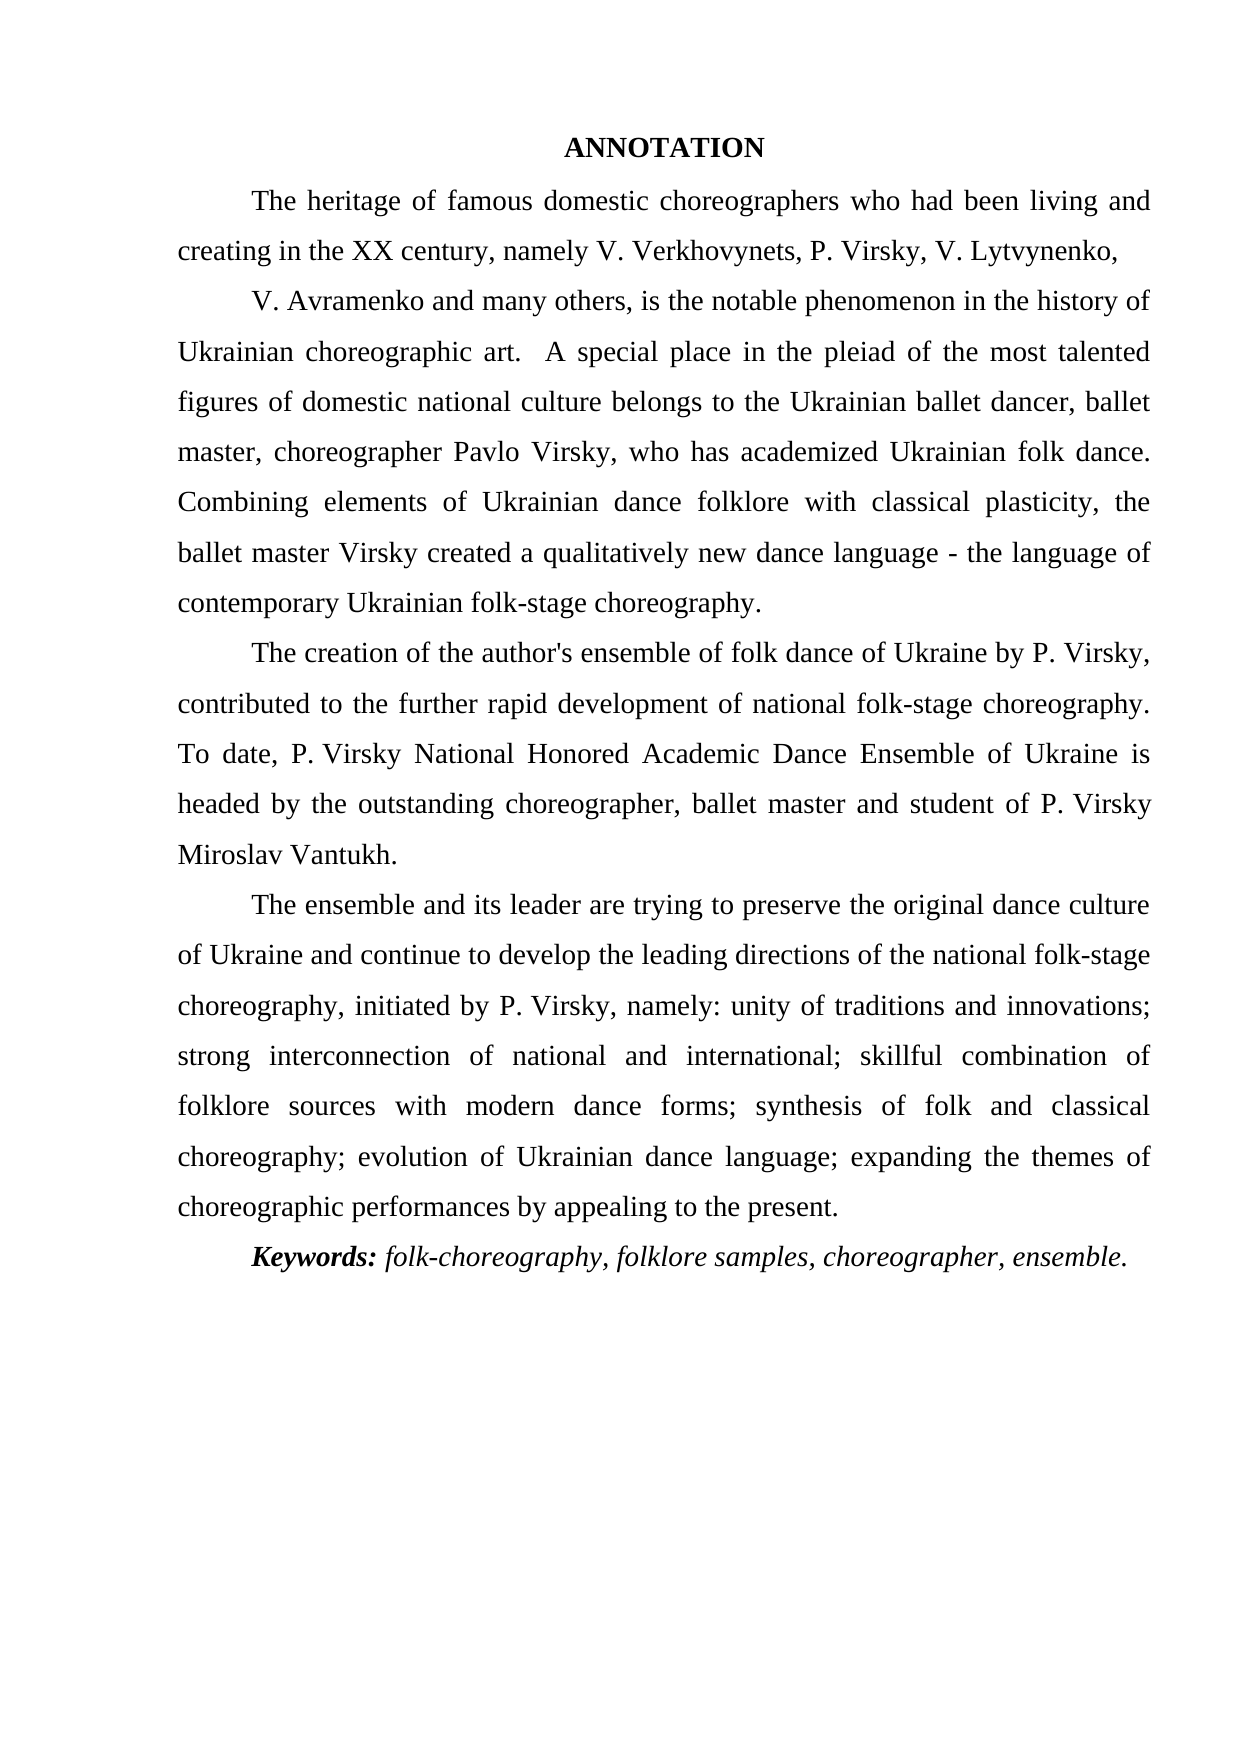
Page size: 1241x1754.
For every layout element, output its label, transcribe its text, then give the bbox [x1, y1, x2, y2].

text V. Avramenko and many others, is the notable phenomenon in the history of Ukrainian choreographic art. A special place in the pleiad of the most talented figures of domestic national culture belongs to the Ukrainian ballet dancer, ballet master, choreographer Pavlo Virsky, who has academized Ukrainian folk dance. Combining elements of Ukrainian dance folklore with classical plasticity, the ballet master Virsky created a qualitatively new dance language - the language of contemporary Ukrainian folk-stage choreography. [177, 283, 1152, 619]
text The creation of the author's ensemble of folk dance of Ukraine by P. Virsky, contributed to the further rapid development of national folk-stage choreography. To date, P. Virsky National Honored Academic Dance Ensemble of Ukraine is headed by the outstanding choreographer, ballet master and student of P. Virsky Miroslav Vantukh. [177, 636, 1152, 870]
text The heritage of famous domestic choreographers who had been living and creating in the XX century, namely V. Verkhovynets, P. Virsky, V. Lytvynenko, [177, 183, 1152, 267]
text The ensemble and its leader are trying to preserve the original dance culture of Ukraine and continue to develop the leading directions of the national folk-stage choreography, initiated by P. Virsky, namely: unity of traditions and innovations; strong interconnection of national and international; skillful combination of folklore sources with modern dance forms; synthesis of folk and classical choreography; evolution of Ukrainian dance language; expanding the themes of choreographic performances by appealing to the present. [177, 887, 1152, 1222]
text ANNOTATION [177, 130, 1152, 163]
text Keywords: folk-choreography, folklore samples, choreographer, ensemble. [177, 1239, 1152, 1273]
